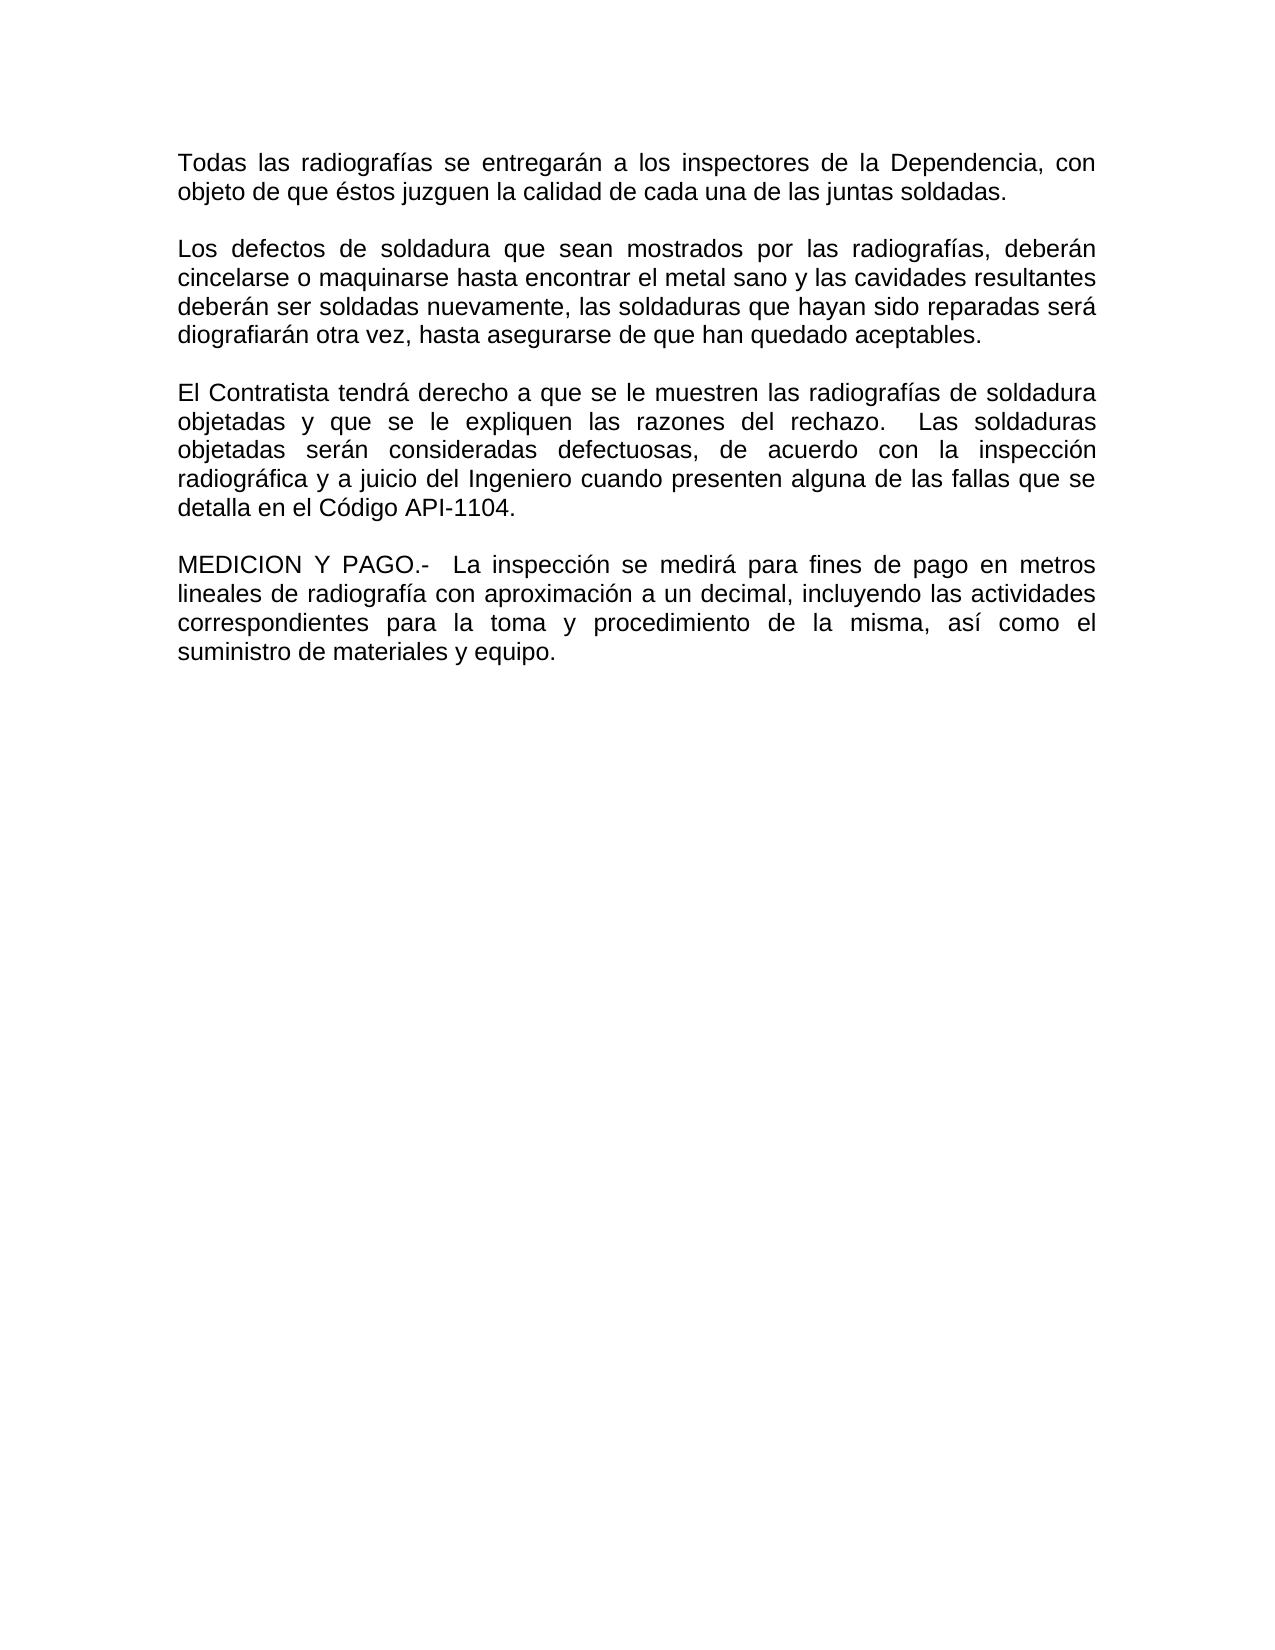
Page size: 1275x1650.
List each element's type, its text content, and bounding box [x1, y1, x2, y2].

text Todas las radiografías se entregarán a los inspectores de la Dependencia, con objeto de que éstos juzguen la calidad de cada una de las juntas soldadas. [177, 148, 1098, 205]
text Los defectos de soldadura que sean mostrados por las radiografías, deberán cincelarse o maquinarse hasta encontrar el metal sano y las cavidades resultantes deberán ser soldadas nuevamente, las soldaduras que hayan sido reparadas será diografiarán otra vez, hasta asegurarse de que han quedado aceptables. [177, 234, 1098, 349]
text El Contratista tendrá derecho a que se le muestren las radiografías de soldadura objetadas y que se le expliquen las razones del rechazo. Las soldaduras objetadas serán consideradas defectuosas, de acuerdo con la inspección radiográfica y a juicio del Ingeniero cuando presenten alguna de las fallas que se detalla en el Código API-1104. [177, 378, 1098, 521]
text MEDICION Y PAGO.- La inspección se medirá para fines de pago en metros lineales de radiografía con aproximación a un decimal, incluyendo las actividades correspondientes para la toma y procedimiento de la misma, así como el suministro de materiales y equipo. [177, 550, 1098, 665]
